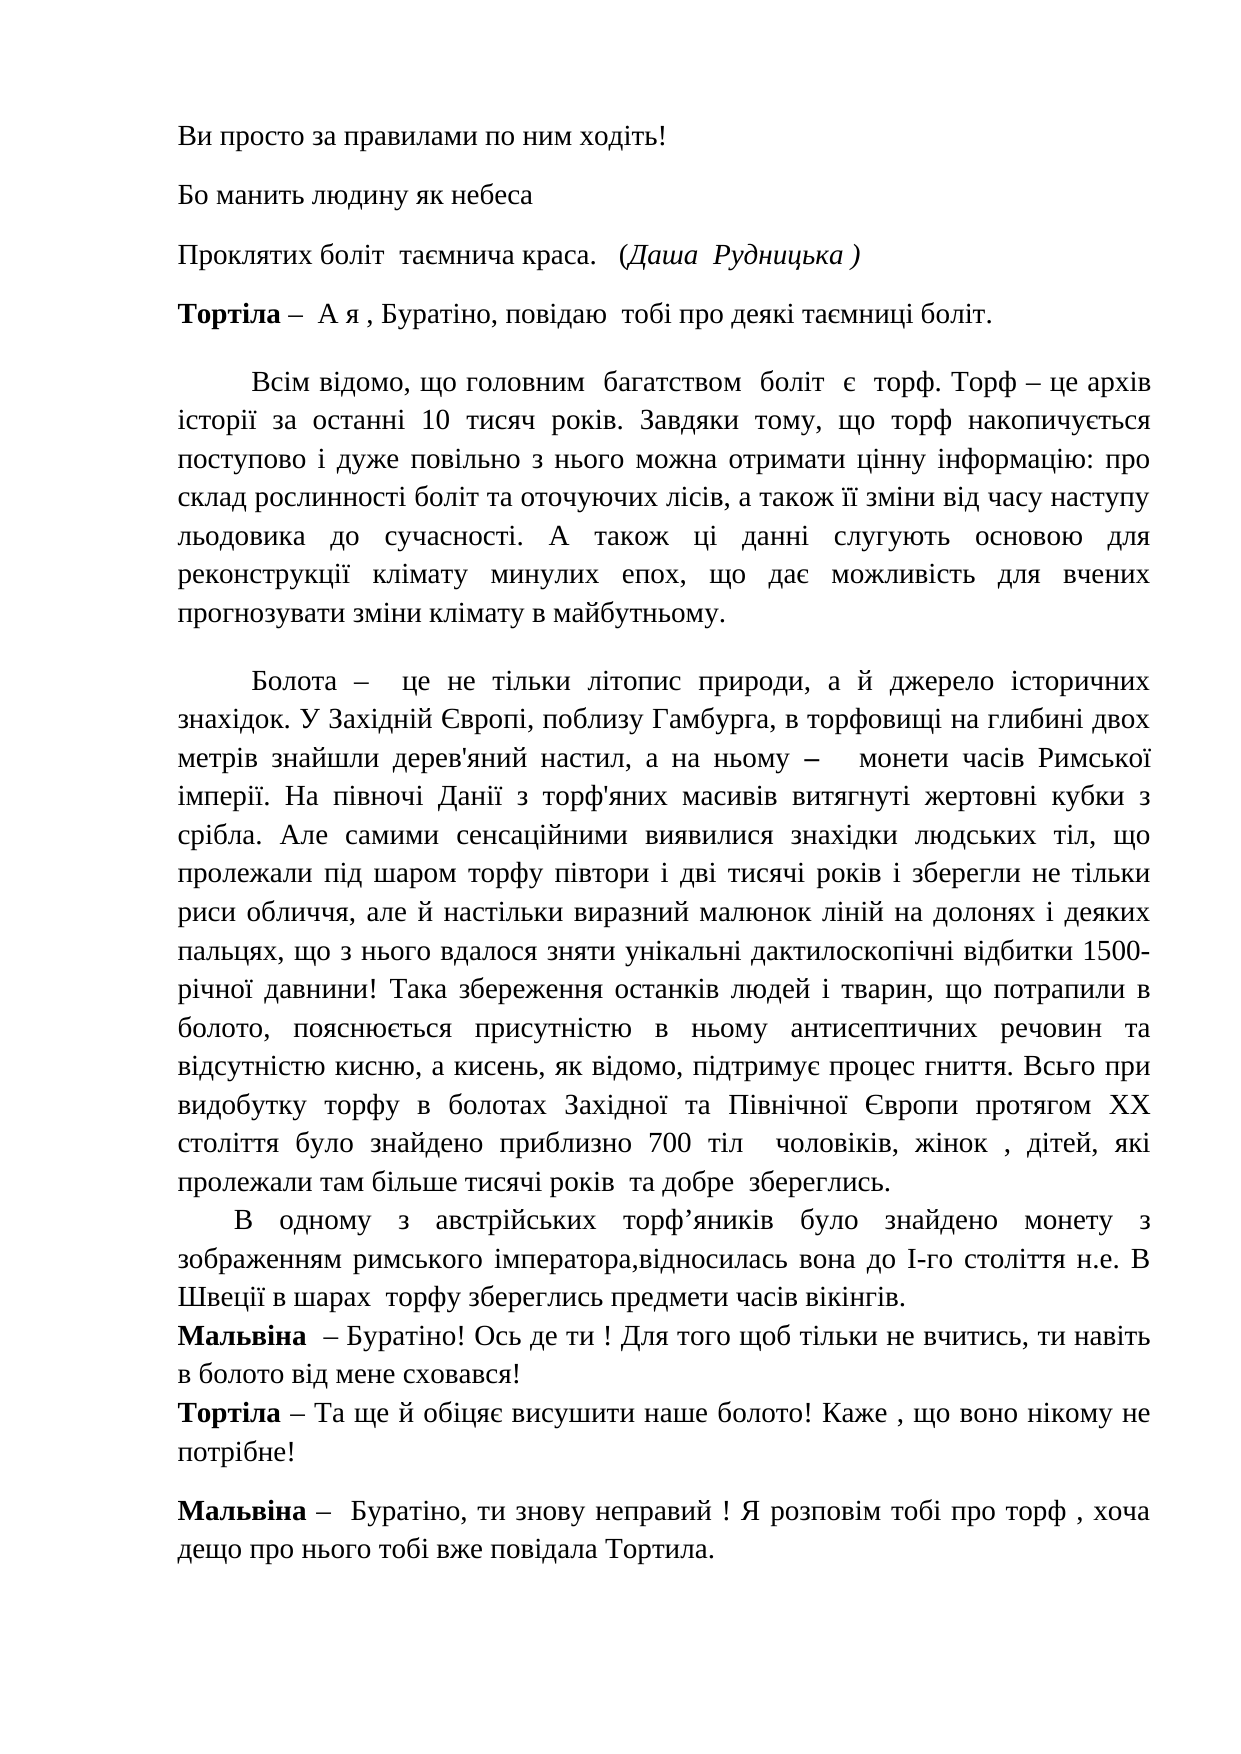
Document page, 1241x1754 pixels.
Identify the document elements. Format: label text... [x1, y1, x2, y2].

text Мальвіна – Буратіно, ти знову неправий ! Я розповім тобі про торф , хоча дещо про нього тобі вже повідала Тортила. [177, 1493, 1152, 1565]
text Тортіла – А я , Буратіно, повідаю тобі про деякі таємниці боліт. [177, 296, 1152, 330]
text Тортіла – Та ще й обіцяє висушити наше болото! Каже , що воно нікому не потрібне! [177, 1395, 1152, 1467]
text Бо манить людину як небеса [177, 177, 1152, 211]
subtitle Всім відомо, що головним багатством боліт є торф. Торф – це архів історії за останні 10 тисяч років. Завдяки тому, що торф накопичується поступово і дуже повільно з нього можна отримати цінну інформацію: про склад рослинності боліт та оточуючих лісів, а також її зміни від часу наступу льодовика до сучасності. А також ці данні слугують основою для реконструкції клімату минулих епох, що дає можливість для вчених прогнозувати зміни клімату в майбутньому. [177, 364, 1152, 629]
text Мальвіна – Буратіно! Ось де ти ! Для того щоб тільки не вчитись, ти навіть в болото від мене сховався! [177, 1318, 1152, 1390]
subtitle Болота – це не тільки літопис природи, а й джерело історичних знахідок. У Західній Європі, поблизу Гамбурга, в торфовищі на глибині двох метрів знайшли дерев'яний настил, а на ньому – монети часів Римської імперії. На півночі Данії з торф'яних масивів витягнуті жертовні кубки з срібла. Але самими сенсаційними виявилися знахідки людських тіл, що пролежали під шаром торфу півтори і дві тисячі років і зберегли не тільки риси обличчя, але й настільки виразний малюнок ліній на долонях і деяких пальцях, що з нього вдалося зняти унікальні дактилоскопічні відбитки 1500-річної давнини! Така збереження останків людей і тварин, що потрапили в болото, пояснюється присутністю в ньому антисептичних речовин та відсутністю кисню, а кисень, як відомо, підтримує процес гниття. Всьго при видобутку торфу в болотах Західної та Північної Європи протягом XX століття було знайдено приблизно 700 тіл чоловіків, жінок , дітей, які пролежали там більше тисячі років та добре збереглись. [177, 663, 1152, 1197]
text Ви просто за правилами по ним ходіть! [177, 118, 1152, 152]
text Проклятих боліт таємнича краса. (Даша Рудницька ) [177, 237, 1152, 270]
text В одному з австрійських торф’яників було знайдено монету з зображенням римського імператора,відносилась вона до І-го століття н.е. В Швеції в шарах торфу збереглись предмети часів вікінгів. [177, 1202, 1152, 1313]
